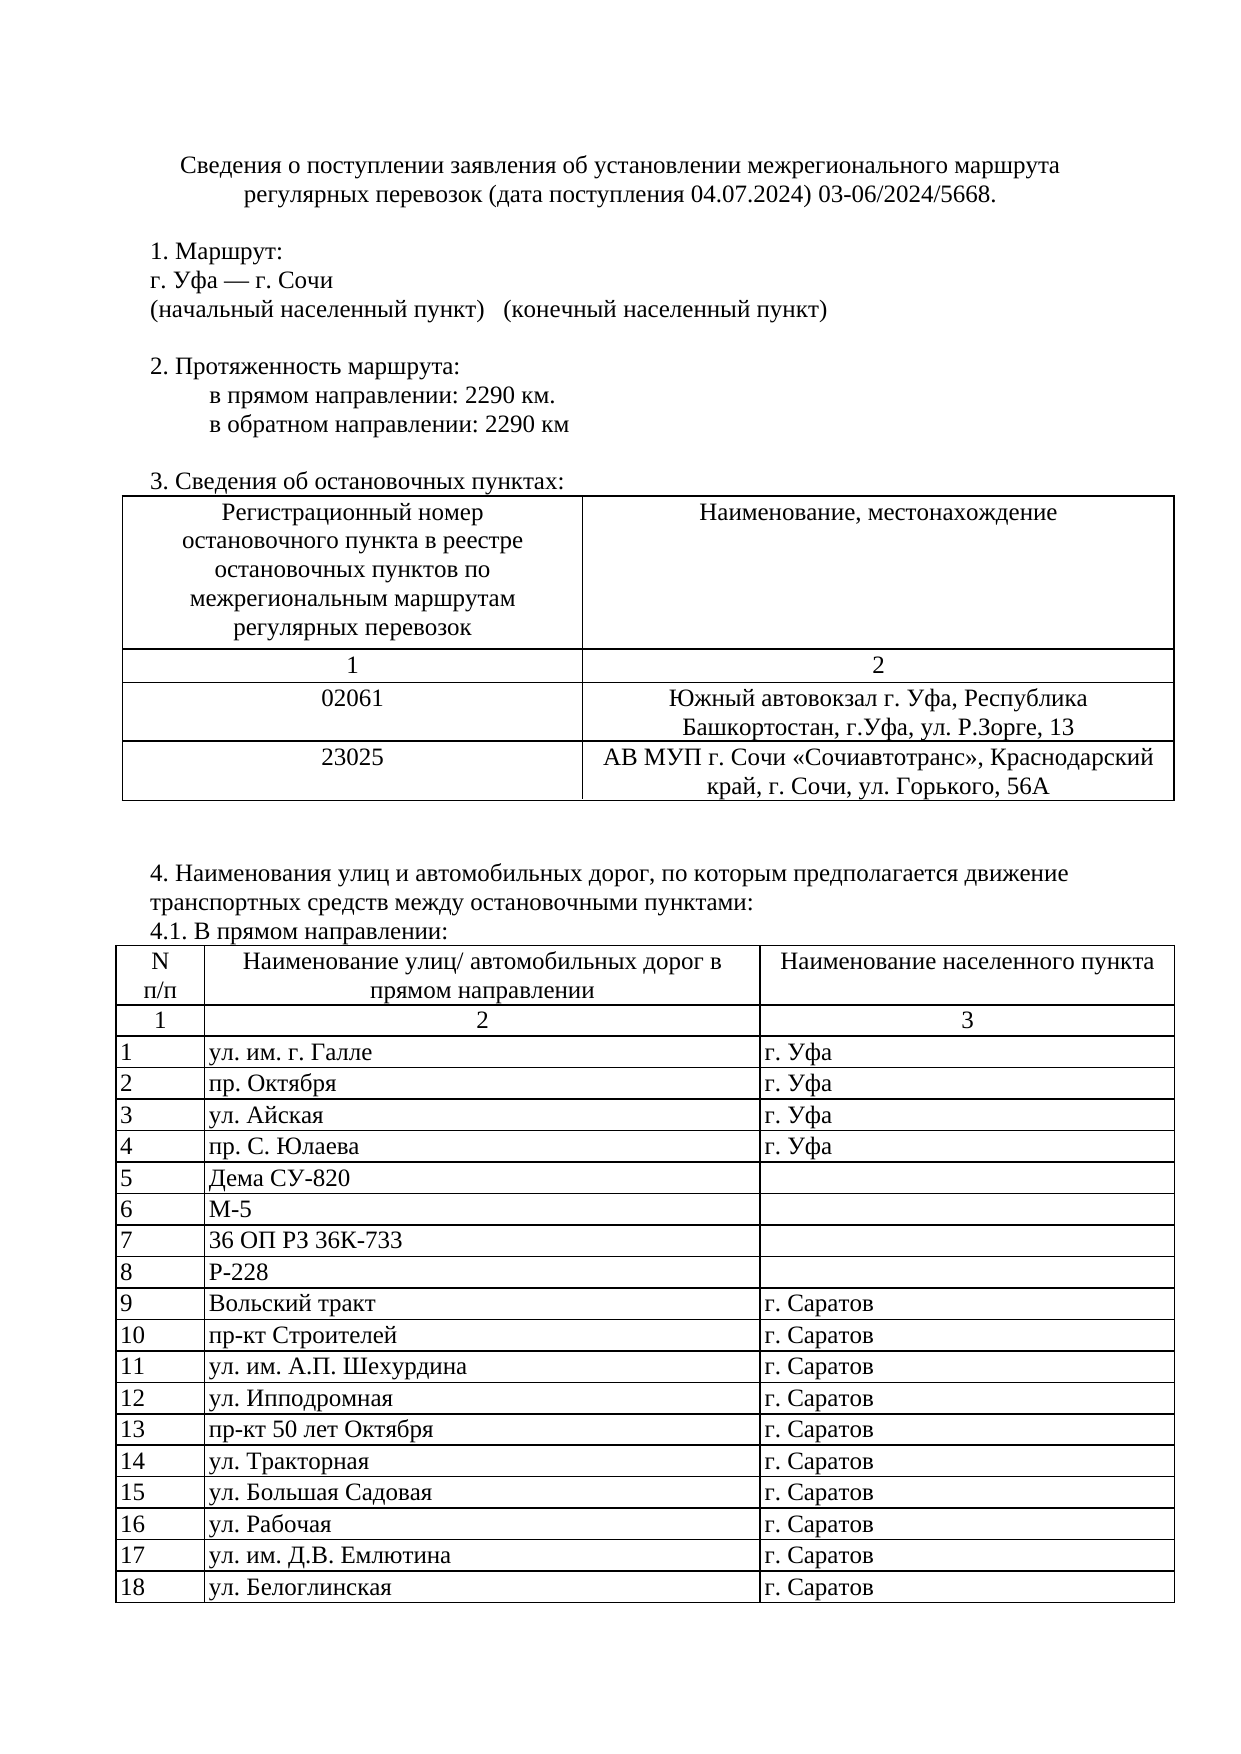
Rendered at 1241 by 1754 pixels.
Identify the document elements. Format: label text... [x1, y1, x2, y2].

table_cell пр. С. Юлаева [205, 1131, 759, 1161]
table_cell 6 [117, 1194, 204, 1224]
table_cell г. Саратов [761, 1509, 1174, 1539]
table_cell М-5 [205, 1194, 759, 1224]
table_cell 36 ОП РЗ 36К-733 [205, 1226, 759, 1256]
table_cell АВ МУП г. Сочи «Сочиавтотранс», Краснодарский край, г. Сочи, ул. Горького, 56А [583, 742, 1173, 799]
table_header Наименование, местонахождение [583, 497, 1173, 648]
table_cell ул. Айская [205, 1100, 759, 1130]
table_cell г. Уфа [761, 1100, 1174, 1130]
table_cell 17 [117, 1540, 204, 1570]
table_cell 8 [117, 1257, 204, 1287]
table_cell ул. Белоглинская [205, 1572, 759, 1602]
table_cell ул. Тракторная [205, 1446, 759, 1476]
table_cell 7 [117, 1226, 204, 1256]
table_header Наименование улиц/ автомобильных дорог в прямом направлении [205, 946, 759, 1004]
table_cell ул. Ипподромная [205, 1383, 759, 1413]
table_cell г. Саратов [761, 1415, 1174, 1444]
table_cell 3 [761, 1006, 1174, 1035]
table_cell 9 [117, 1289, 204, 1318]
table_cell [761, 1194, 1174, 1224]
table_header Регистрационный номер остановочного пункта в реестре остановочных пунктов по межрегиональным маршрутам регулярных перевозок [123, 497, 582, 648]
table_cell г. Саратов [761, 1477, 1174, 1507]
table_cell ул. им. Д.В. Емлютина [205, 1540, 759, 1570]
table_cell 18 [117, 1572, 204, 1602]
table_cell г. Саратов [761, 1572, 1174, 1602]
table_cell 15 [117, 1477, 204, 1507]
table_cell ул. Рабочая [205, 1509, 759, 1539]
text 2. Протяженность маршрута: [150, 351, 1090, 380]
table_cell 11 [117, 1352, 204, 1381]
text в обратном направлении: 2290 км [150, 409, 1090, 437]
table_cell 10 [117, 1320, 204, 1350]
table_cell 5 [117, 1163, 204, 1193]
table_cell пр-кт 50 лет Октября [205, 1415, 759, 1444]
table_cell ул. Большая Садовая [205, 1477, 759, 1507]
table_cell ул. им. А.П. Шехурдина [205, 1352, 759, 1381]
table_cell 1 [123, 650, 582, 681]
table_cell Вольский тракт [205, 1289, 759, 1318]
table_header N п/п [117, 946, 204, 1004]
table_cell Дема СУ-820 [205, 1163, 759, 1193]
text (начальный населенный пункт) (конечный населенный пункт) [150, 294, 1090, 322]
table_cell 14 [117, 1446, 204, 1476]
table_cell 3 [117, 1100, 204, 1130]
text 4.1. В прямом направлении: [150, 916, 1090, 945]
table_cell [761, 1257, 1174, 1287]
table_cell 2 [205, 1006, 759, 1035]
text г. Уфа — г. Сочи [150, 265, 1090, 294]
table_cell г. Уфа [761, 1068, 1174, 1098]
table_cell [761, 1226, 1174, 1256]
table_cell пр-кт Строителей [205, 1320, 759, 1350]
table_cell г. Саратов [761, 1289, 1174, 1318]
table_cell 23025 [123, 742, 582, 799]
table_cell пр. Октября [205, 1068, 759, 1098]
table_cell 12 [117, 1383, 204, 1413]
text в прямом направлении: 2290 км. [150, 380, 1090, 409]
table_cell г. Уфа [761, 1131, 1174, 1161]
table_cell г. Саратов [761, 1320, 1174, 1350]
table_cell 2 [583, 650, 1173, 681]
table_cell 1 [117, 1006, 204, 1035]
table_cell Южный автовокзал г. Уфа, Республика Башкортостан, г.Уфа, ул. Р.Зорге, 13 [583, 683, 1173, 740]
text 3. Сведения об остановочных пунктах: [150, 466, 1090, 495]
table_cell г. Саратов [761, 1352, 1174, 1381]
text 1. Маршрут: [150, 236, 1090, 265]
table_cell [761, 1163, 1174, 1193]
table_cell г. Саратов [761, 1446, 1174, 1476]
table_cell г. Саратов [761, 1383, 1174, 1413]
table_cell Р-228 [205, 1257, 759, 1287]
table_cell г. Саратов [761, 1540, 1174, 1570]
text 4. Наименования улиц и автомобильных дорог, по которым предполагается движение транспортных средств между остановочными пунктами: [150, 858, 1090, 916]
table_header Наименование населенного пункта [761, 946, 1174, 1004]
table_cell 4 [117, 1131, 204, 1161]
table_cell ул. им. г. Галле [205, 1037, 759, 1067]
table_cell 2 [117, 1068, 204, 1098]
text Сведения о поступлении заявления об установлении межрегионального маршрута регулярных перевозок (дата поступления 04.07.2024) 03-06/2024/5668. [150, 150, 1090, 207]
table_cell 13 [117, 1415, 204, 1444]
table_cell г. Уфа [761, 1037, 1174, 1067]
table_cell 1 [117, 1037, 204, 1067]
table_cell 16 [117, 1509, 204, 1539]
table_cell 02061 [123, 683, 582, 740]
